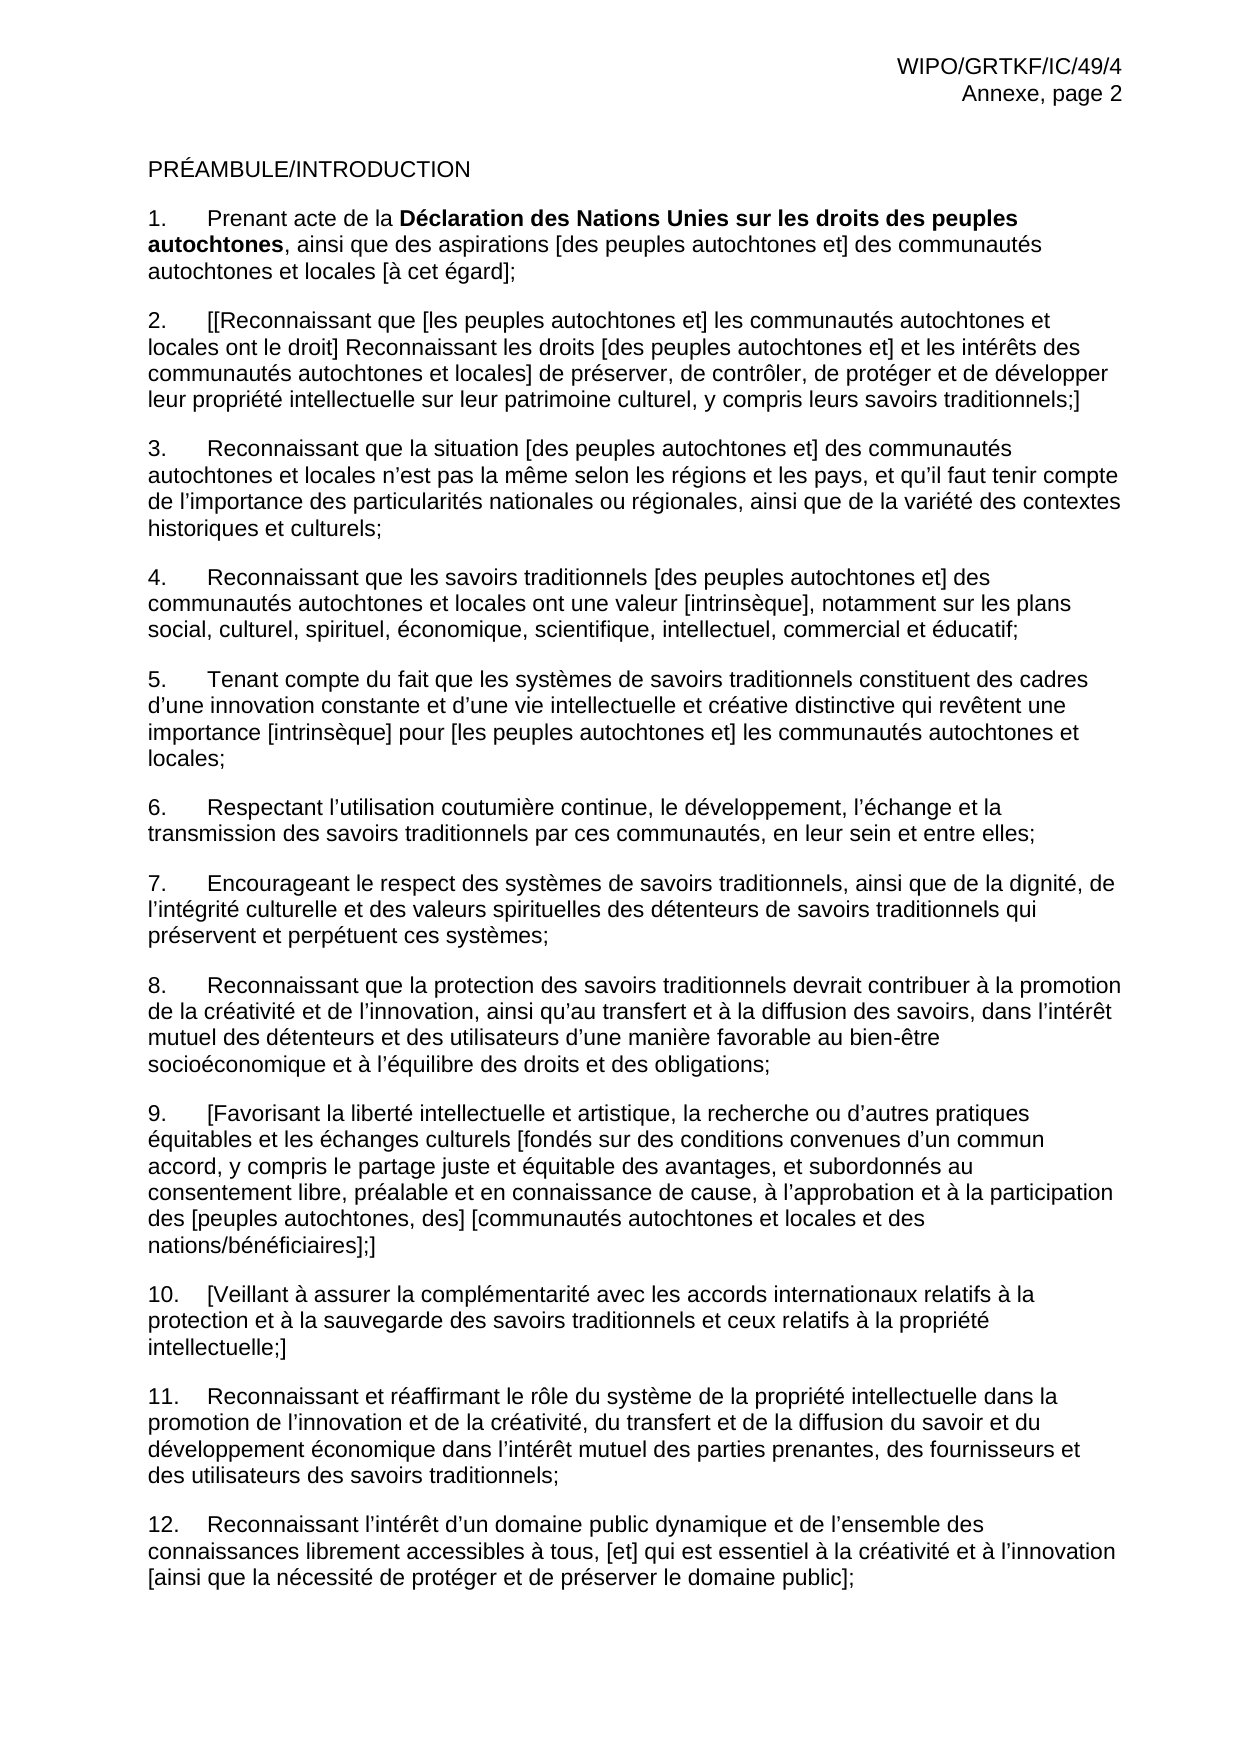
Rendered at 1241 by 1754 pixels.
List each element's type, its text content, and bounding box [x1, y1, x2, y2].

list Reconnaissant l’intérêt d’un domaine public dynamique et de l’ensemble des connaissances librement accessibles à tous, [et] qui est essentiel à la créativité et à l’innovation [ainsi que la nécessité de protéger et de préserver le domaine public]; [148, 1511, 1122, 1590]
text Préambule/Introduction [148, 156, 1122, 182]
list Encourageant le respect des systèmes de savoirs traditionnels, ainsi que de la dignité, de l’intégrité culturelle et des valeurs spirituelles des détenteurs de savoirs traditionnels qui préservent et perpétuent ces systèmes; [148, 870, 1122, 949]
list Tenant compte du fait que les systèmes de savoirs traditionnels constituent des cadres d’une innovation constante et d’une vie intellectuelle et créative distinctive qui revêtent une importance [intrinsèque] pour [les peuples autochtones et] les communautés autochtones et locales; [148, 666, 1122, 771]
list [Favorisant la liberté intellectuelle et artistique, la recherche ou d’autres pratiques équitables et les échanges culturels [fondés sur des conditions convenues d’un commun accord, y compris le partage juste et équitable des avantages, et subordonnés au consentement libre, préalable et en connaissance de cause, à l’approbation et à la participation des [peuples autochtones, des] [communautés autochtones et locales et des nations/bénéficiaires];] [148, 1100, 1122, 1258]
list Prenant acte de la Déclaration des Nations Unies sur les droits des peuples autochtones, ainsi que des aspirations [des peuples autochtones et] des communautés autochtones et locales [à cet égard]; [148, 205, 1122, 284]
list Reconnaissant que la protection des savoirs traditionnels devrait contribuer à la promotion de la créativité et de l’innovation, ainsi qu’au transfert et à la diffusion des savoirs, dans l’intérêt mutuel des détenteurs et des utilisateurs d’une manière favorable au bien-être socioéconomique et à l’équilibre des droits et des obligations; [148, 972, 1122, 1077]
list Reconnaissant que les savoirs traditionnels [des peuples autochtones et] des communautés autochtones et locales ont une valeur [intrinsèque], notamment sur les plans social, culturel, spirituel, économique, scientifique, intellectuel, commercial et éducatif; [148, 564, 1122, 643]
list [Veillant à assurer la complémentarité avec les accords internationaux relatifs à la protection et à la sauvegarde des savoirs traditionnels et ceux relatifs à la propriété intellectuelle;] [148, 1281, 1122, 1360]
list Reconnaissant que la situation [des peuples autochtones et] des communautés autochtones et locales n’est pas la même selon les régions et les pays, et qu’il faut tenir compte de l’importance des particularités nationales ou régionales, ainsi que de la variété des contextes historiques et culturels; [148, 435, 1122, 541]
list Respectant l’utilisation coutumière continue, le développement, l’échange et la transmission des savoirs traditionnels par ces communautés, en leur sein et entre elles; [148, 794, 1122, 847]
list [[Reconnaissant que [les peuples autochtones et] les communautés autochtones et locales ont le droit] Reconnaissant les droits [des peuples autochtones et] et les intérêts des communautés autochtones et locales] de préserver, de contrôler, de protéger et de développer leur propriété intellectuelle sur leur patrimoine culturel, y compris leurs savoirs traditionnels;] [148, 307, 1122, 412]
list Reconnaissant et réaffirmant le rôle du système de la propriété intellectuelle dans la promotion de l’innovation et de la créativité, du transfert et de la diffusion du savoir et du développement économique dans l’intérêt mutuel des parties prenantes, des fournisseurs et des utilisateurs des savoirs traditionnels; [148, 1383, 1122, 1488]
